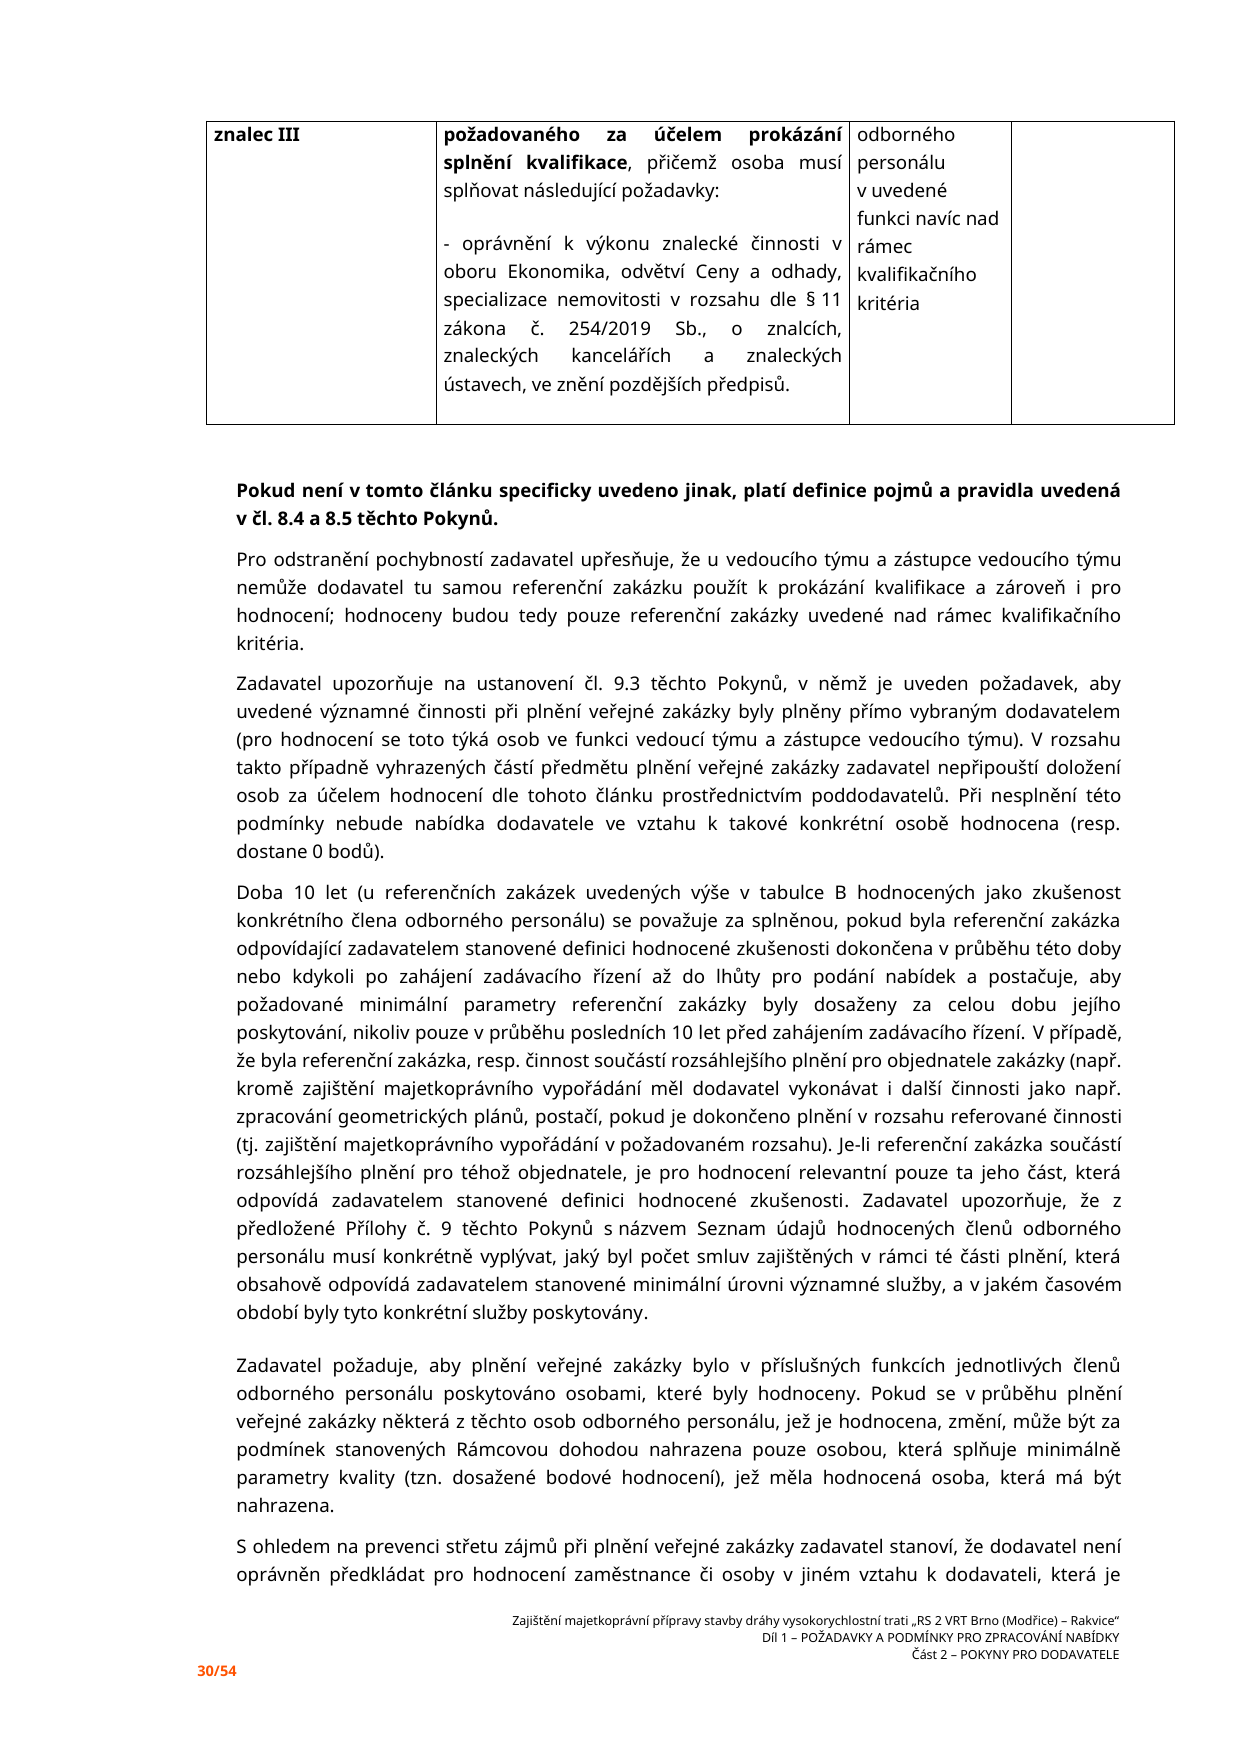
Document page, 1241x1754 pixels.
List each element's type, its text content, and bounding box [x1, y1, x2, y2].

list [236, 1533, 1122, 1587]
table_cell 2 [1012, 122, 1174, 423]
list Pokud není v tomto článku specificky uvedeno jinak, platí definice pojmů a pravidla uvedená v čl. 8.4 a 8.5 těchto Pokynů. [236, 477, 1122, 531]
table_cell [850, 122, 1011, 423]
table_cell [207, 122, 436, 423]
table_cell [437, 122, 849, 423]
list Zadavatel upozorňuje na ustanovení čl. 9.3 těchto Pokynů, v němž je uveden požadavek, aby uvedené významné činnosti při plnění veřejné zakázky byly plněny přímo vybraným dodavatelem (pro hodnocení se toto týká osob ve funkci vedoucí týmu a zástupce vedoucího týmu). V rozsahu takto případně vyhrazených částí předmětu plnění veřejné zakázky zadavatel nepřipouští doložení osob za účelem hodnocení dle tohoto článku prostřednictvím poddodavatelů. Při nesplnění této podmínky nebude nabídka dodavatele ve vztahu k takové konkrétní osobě hodnocena (resp. dostane 0 bodů). [236, 671, 1122, 864]
text Doba 10 let (u referenčních zakázek uvedených výše v tabulce B hodnocených jako zkušenost konkrétního člena odborného personálu) se považuje za splněnou, pokud byla referenční zakázka odpovídající zadavatelem stanovené definici hodnocené zkušenosti dokončena v průběhu této doby nebo kdykoli po zahájení zadávacího řízení až do lhůty pro podání nabídek a postačuje, aby požadované minimální parametry referenční zakázky byly dosaženy za celou dobu jejího poskytování, nikoliv pouze v průběhu posledních 10 let před zahájením zadávacího řízení. V případě, že byla referenční zakázka, resp. činnost součástí rozsáhlejšího plnění pro objednatele zakázky (např. kromě zajištění majetkoprávního vypořádání měl dodavatel vykonávat i další činnosti jako např. zpracování geometrických plánů, postačí, pokud je dokončeno plnění v rozsahu referované činnosti (tj. zajištění majetkoprávního vypořádání v požadovaném rozsahu). Je-li referenční zakázka součástí rozsáhlejšího plnění pro téhož objednatele, je pro hodnocení relevantní pouze ta jeho část, která odpovídá zadavatelem stanovené definici hodnocené zkušenosti. Zadavatel upozorňuje, že z předložené Přílohy č. 9 těchto Pokynů s názvem Seznam údajů hodnocených členů odborného personálu musí konkrétně vyplývat, jaký byl počet smluv zajištěných v rámci té části plnění, která obsahově odpovídá zadavatelem stanovené minimální úrovni významné služby, a v jakém časovém období byly tyto konkrétní služby poskytovány. [236, 879, 1122, 1325]
list Zadavatel požaduje, aby plnění veřejné zakázky bylo v příslušných funkcích jednotlivých členů odborného personálu poskytováno osobami, které byly hodnoceny. Pokud se v průběhu plnění veřejné zakázky některá z těchto osob odborného personálu, jež je hodnocena, změní, může být za podmínek stanovených Rámcovou dohodou nahrazena pouze osobou, která splňuje minimálně parametry kvality (tzn. dosažené bodové hodnocení), jež měla hodnocená osoba, která má být nahrazena. [236, 1353, 1122, 1518]
list Pro odstranění pochybností zadavatel upřesňuje, že u vedoucího týmu a zástupce vedoucího týmu nemůže dodavatel tu samou referenční zakázku použít k prokázání kvalifikace a zároveň i pro hodnocení; hodnoceny budou tedy pouze referenční zakázky uvedené nad rámec kvalifikačního kritéria. [236, 546, 1122, 656]
